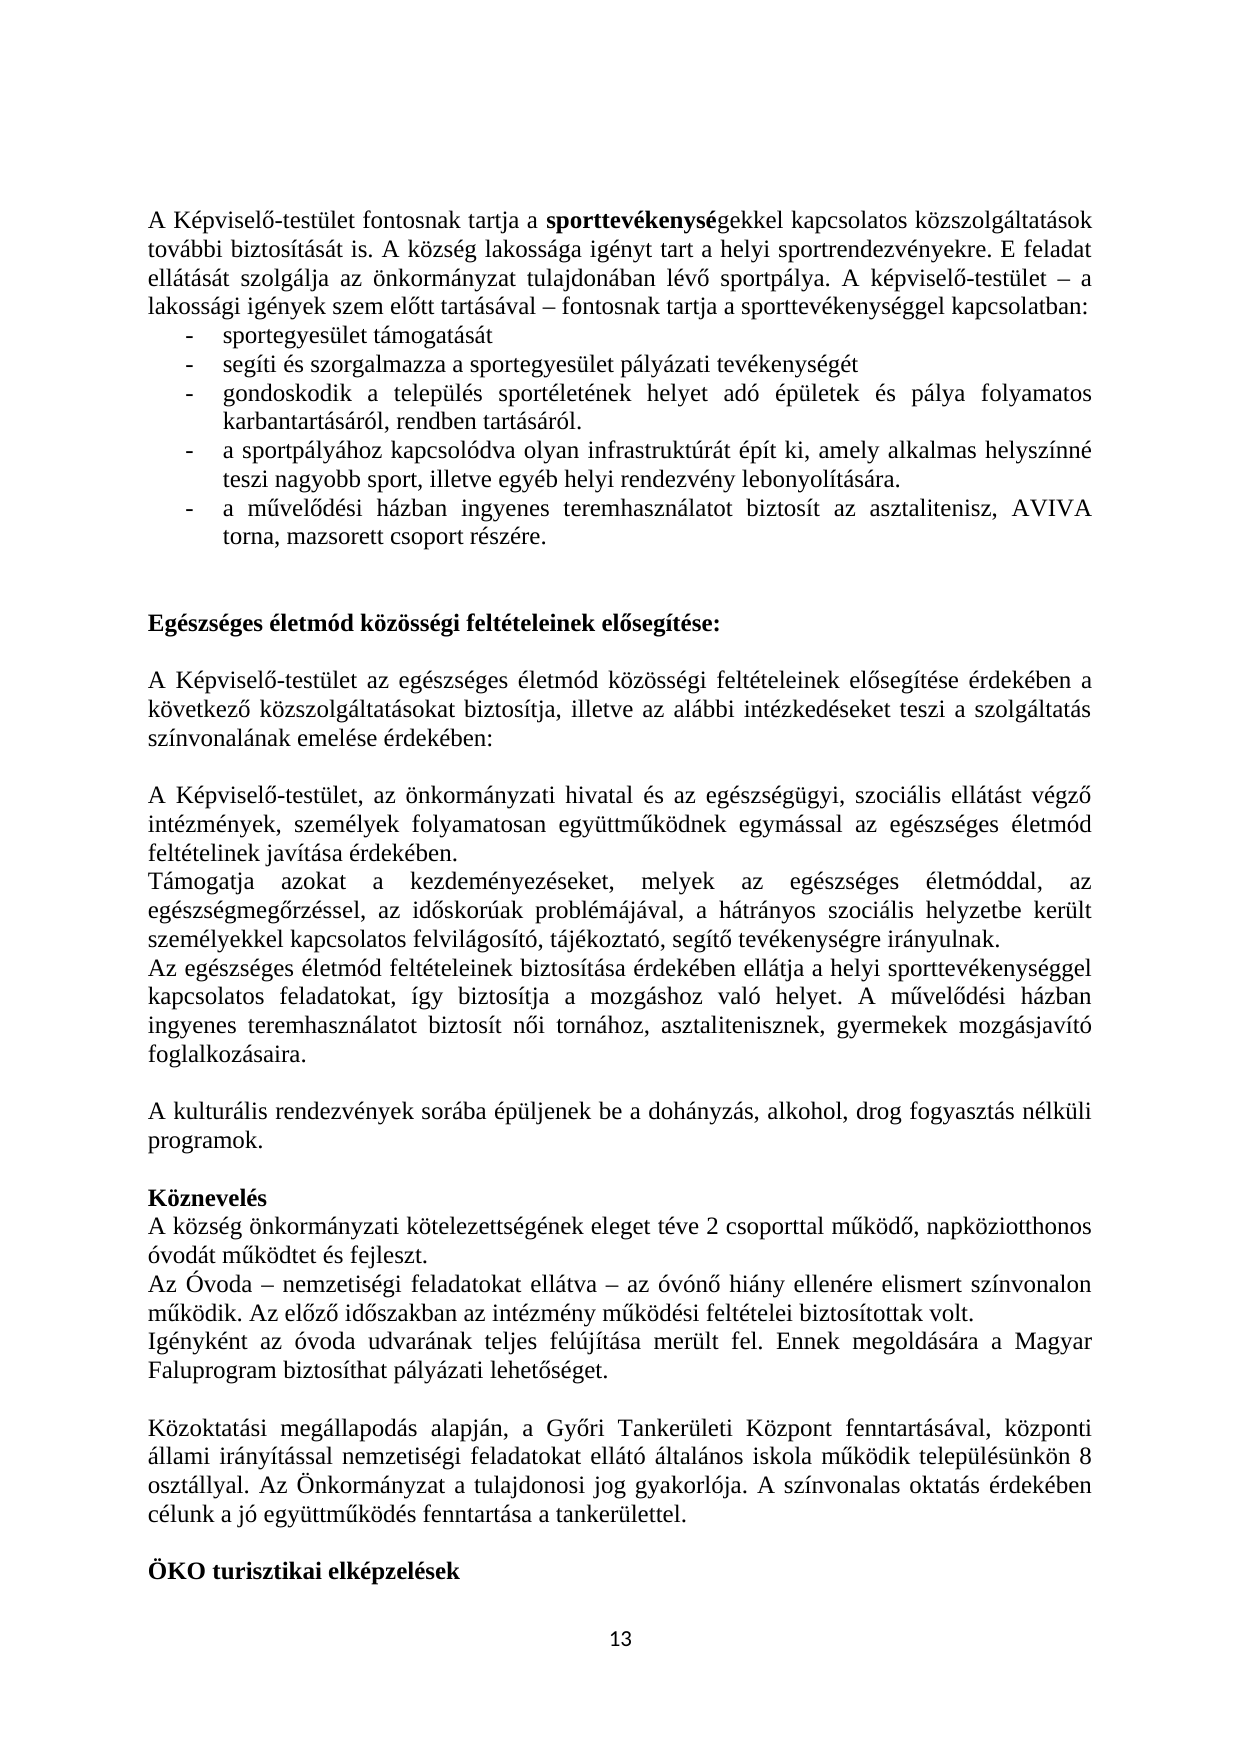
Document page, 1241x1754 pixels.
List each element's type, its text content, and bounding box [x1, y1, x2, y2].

text Az egészséges életmód feltételeinek biztosítása érdekében ellátja a helyi sporttevékenységgel kapcsolatos feladatokat, így biztosítja a mozgáshoz való helyet. A művelődési házban ingyenes teremhasználatot biztosít női tornához, asztalitenisznek, gyermekek mozgásjavító foglalkozásaira. [148, 953, 1093, 1068]
list gondoskodik a település sportéletének helyet adó épületek és pálya folyamatos karbantartásáról, rendben tartásáról. [185, 378, 1093, 435]
list segíti és szorgalmazza a sportegyesület pályázati tevékenységét [185, 349, 1093, 378]
text ÖKO turisztikai elképzelések [148, 1556, 1093, 1585]
text A Képviselő-testület fontosnak tartja a sporttevékenységekkel kapcsolatos közszolgáltatások további biztosítását is. A község lakossága igényt tart a helyi sportrendezvényekre. E feladat ellátását szolgálja az önkormányzat tulajdonában lévő sportpálya. A képviselő-testület – a lakossági igények szem előtt tartásával – fontosnak tartja a sporttevékenységgel kapcsolatban: [148, 205, 1093, 320]
text A község önkormányzati kötelezettségének eleget téve 2 csoporttal működő, napköziotthonos óvodát működtet és fejleszt. [148, 1211, 1093, 1269]
text Közoktatási megállapodás alapján, a Győri Tankerületi Központ fenntartásával, központi állami irányítással nemzetiségi feladatokat ellátó általános iskola működik településünkön 8 osztállyal. Az Önkormányzat a tulajdonosi jog gyakorlója. A színvonalas oktatás érdekében célunk a jó együttműködés fenntartása a tankerülettel. [148, 1413, 1093, 1528]
text Egészséges életmód közösségi feltételeinek elősegítése: [148, 608, 1093, 636]
list a művelődési házban ingyenes teremhasználatot biztosít az asztalitenisz, AVIVA torna, mazsorett csoport részére. [185, 493, 1093, 550]
text A kulturális rendezvények sorába épüljenek be a dohányzás, alkohol, drog fogyasztás nélküli programok. [148, 1096, 1093, 1154]
list a sportpályához kapcsolódva olyan infrastruktúrát épít ki, amely alkalmas helyszínné teszi nagyobb sport, illetve egyéb helyi rendezvény lebonyolítására. [185, 435, 1093, 493]
text Köznevelés [148, 1183, 1093, 1211]
text A Képviselő-testület az egészséges életmód közösségi feltételeinek elősegítése érdekében a következő közszolgáltatásokat biztosítja, illetve az alábbi intézkedéseket teszi a szolgáltatás színvonalának emelése érdekében: [148, 665, 1093, 751]
text Támogatja azokat a kezdeményezéseket, melyek az egészséges életmóddal, az egészségmegőrzéssel, az időskorúak problémájával, a hátrányos szociális helyzetbe került személyekkel kapcsolatos felvilágosító, tájékoztató, segítő tevékenységre irányulnak. [148, 866, 1093, 953]
list sportegyesület támogatását [185, 320, 1093, 349]
text Az Óvoda – nemzetiségi feladatokat ellátva – az óvónő hiány ellenére elismert színvonalon működik. Az előző időszakban az intézmény működési feltételei biztosítottak volt. [148, 1269, 1093, 1326]
text Igényként az óvoda udvarának teljes felújítása merült fel. Ennek megoldására a Magyar Faluprogram biztosíthat pályázati lehetőséget. [148, 1326, 1093, 1384]
text A Képviselő-testület, az önkormányzati hivatal és az egészségügyi, szociális ellátást végző intézmények, személyek folyamatosan együttműködnek egymással az egészséges életmód feltételinek javítása érdekében. [148, 780, 1093, 866]
